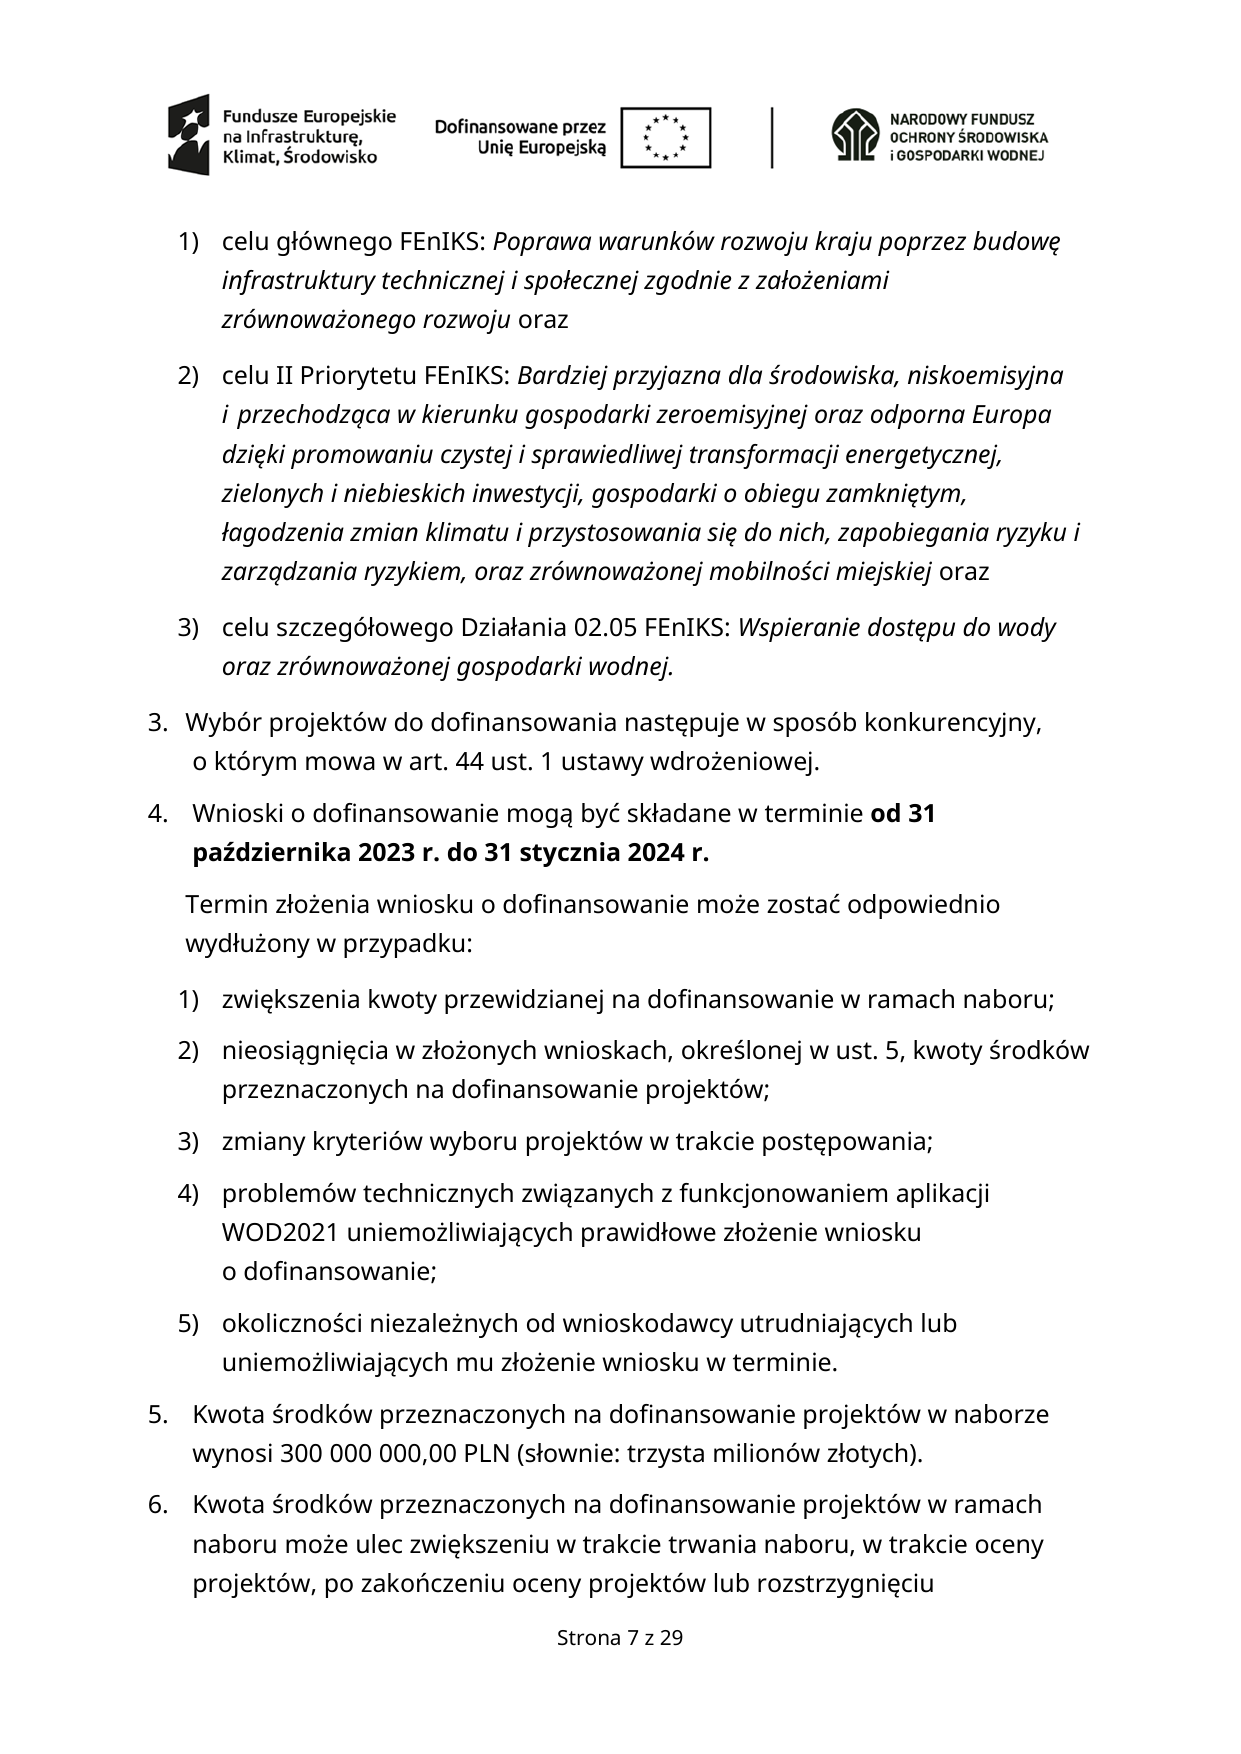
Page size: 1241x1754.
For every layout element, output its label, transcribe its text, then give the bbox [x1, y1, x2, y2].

list nieosiągnięcia w złożonych wnioskach, określonej w ust. 5, kwoty środków przeznaczonych na dofinansowanie projektów; [177, 1033, 1092, 1106]
list Wybór projektów do dofinansowania następuje w sposób konkurencyjny, o którym mowa w art. 44 ust. 1 ustawy wdrożeniowej. [148, 705, 1092, 778]
text Termin złożenia wniosku o dofinansowanie może zostać odpowiednio wydłużony w przypadku: [185, 886, 1092, 959]
list zmiany kryteriów wyboru projektów w trakcie postępowania; [177, 1124, 1092, 1158]
list okoliczności niezależnych od wnioskodawcy utrudniających lub uniemożliwiających mu złożenie wniosku w terminie. [177, 1306, 1092, 1379]
list celu szczegółowego Działania 02.05 FEnIKS: Wspieranie dostępu do wody oraz zrównoważonej gospodarki wodnej. [177, 610, 1092, 683]
list celu głównego FEnIKS: Poprawa warunków rozwoju kraju poprzez budowę infrastruktury technicznej i społecznej zgodnie z założeniami zrównoważonego rozwoju oraz [177, 224, 1092, 336]
list celu II Priorytetu FEnIKS: Bardziej przyjazna dla środowiska, niskoemisyjna i przechodząca w kierunku gospodarki zeroemisyjnej oraz odporna Europa dzięki promowaniu czystej i sprawiedliwej transformacji energetycznej, zielonych i niebieskich inwestycji, gospodarki o obiegu zamkniętym, łagodzenia zmian klimatu i przystosowania się do nich, zapobiegania ryzyku i zarządzania ryzykiem, oraz zrównoważonej mobilności miejskiej oraz [177, 358, 1092, 588]
list zwiększenia kwoty przewidzianej na dofinansowanie w ramach naboru; [177, 981, 1092, 1015]
text Kwota środków przeznaczonych na dofinansowanie projektów w naborze wynosi 300 000 000,00 PLN (słownie: trzysta milionów złotych). [148, 1396, 1092, 1469]
text Wnioski o dofinansowanie mogą być składane w terminie od 31 października 2023 r. do 31 stycznia 2024 r. [148, 796, 1092, 869]
picture [148, 73, 1092, 196]
list problemów technicznych związanych z funkcjonowaniem aplikacji WOD2021 uniemożliwiających prawidłowe złożenie wniosku o dofinansowanie; [177, 1176, 1092, 1288]
